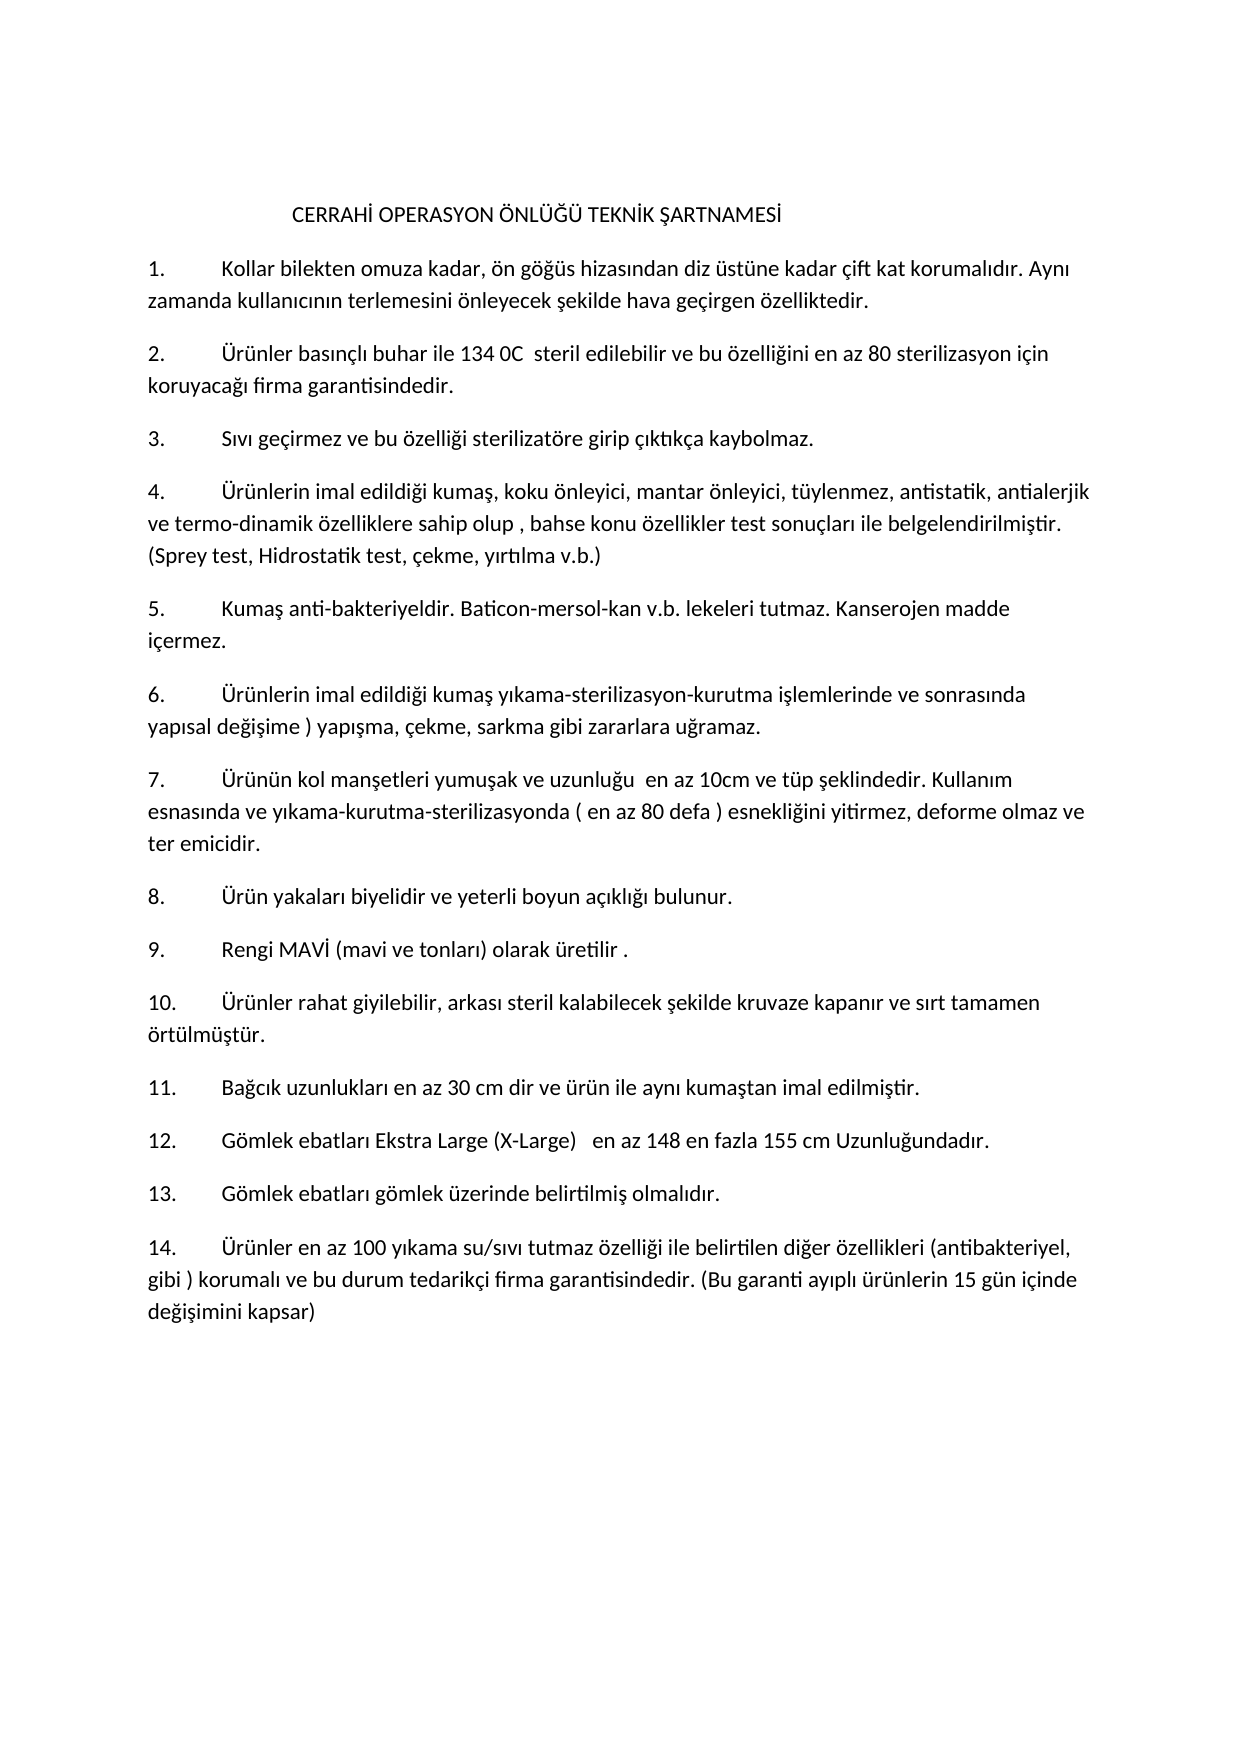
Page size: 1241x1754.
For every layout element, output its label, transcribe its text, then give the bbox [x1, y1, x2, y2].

text 11. Bağcık uzunlukları en az 30 cm dir ve ürün ile aynı kumaştan imal edilmiştir. [148, 1073, 1093, 1102]
text 2. Ürünler basınçlı buhar ile 134 0C steril edilebilir ve bu özelliğini en az 80 sterilizasyon için koruyacağı firma garantisindedir. [148, 339, 1093, 399]
text 6. Ürünlerin imal edildiği kumaş yıkama-sterilizasyon-kurutma işlemlerinde ve sonrasında yapısal değişime ) yapışma, çekme, sarkma gibi zararlara uğramaz. [148, 680, 1093, 740]
text CERRAHİ OPERASYON ÖNLÜĞÜ TEKNİK ŞARTNAMESİ [148, 201, 1093, 229]
text 1. Kollar bilekten omuza kadar, ön göğüs hizasından diz üstüne kadar çift kat korumalıdır. Aynı zamanda kullanıcının terlemesini önleyecek şekilde hava geçirgen özelliktedir. [148, 254, 1093, 314]
text 3. Sıvı geçirmez ve bu özelliği sterilizatöre girip çıktıkça kaybolmaz. [148, 424, 1093, 452]
text 7. Ürünün kol manşetleri yumuşak ve uzunluğu en az 10cm ve tüp şeklindedir. Kullanım esnasında ve yıkama-kurutma-sterilizasyonda ( en az 80 defa ) esnekliğini yitirmez, deforme olmaz ve ter emicidir. [148, 765, 1093, 857]
text 9. Rengi MAVİ (mavi ve tonları) olarak üretilir . [148, 935, 1093, 963]
text 14. Ürünler en az 100 yıkama su/sıvı tutmaz özelliği ile belirtilen diğer özellikleri (antibakteriyel, gibi ) korumalı ve bu durum tedarikçi firma garantisindedir. (Bu garanti ayıplı ürünlerin 15 gün içinde değişimini kapsar) [148, 1233, 1093, 1325]
text 10. Ürünler rahat giyilebilir, arkası steril kalabilecek şekilde kruvaze kapanır ve sırt tamamen örtülmüştür. [148, 988, 1093, 1048]
text 13. Gömlek ebatları gömlek üzerinde belirtilmiş olmalıdır. [148, 1179, 1093, 1208]
text 8. Ürün yakaları biyelidir ve yeterli boyun açıklığı bulunur. [148, 882, 1093, 910]
text 12. Gömlek ebatları Ekstra Large (X-Large) en az 148 en fazla 155 cm Uzunluğundadır. [148, 1127, 1093, 1154]
text 4. Ürünlerin imal edildiği kumaş, koku önleyici, mantar önleyici, tüylenmez, antistatik, antialerjik ve termo-dinamik özelliklere sahip olup , bahse konu özellikler test sonuçları ile belgelendirilmiştir. (Sprey test, Hidrostatik test, çekme, yırtılma v.b.) [148, 477, 1093, 569]
text 5. Kumaş anti-bakteriyeldir. Baticon-mersol-kan v.b. lekeleri tutmaz. Kanserojen madde içermez. [148, 594, 1093, 655]
